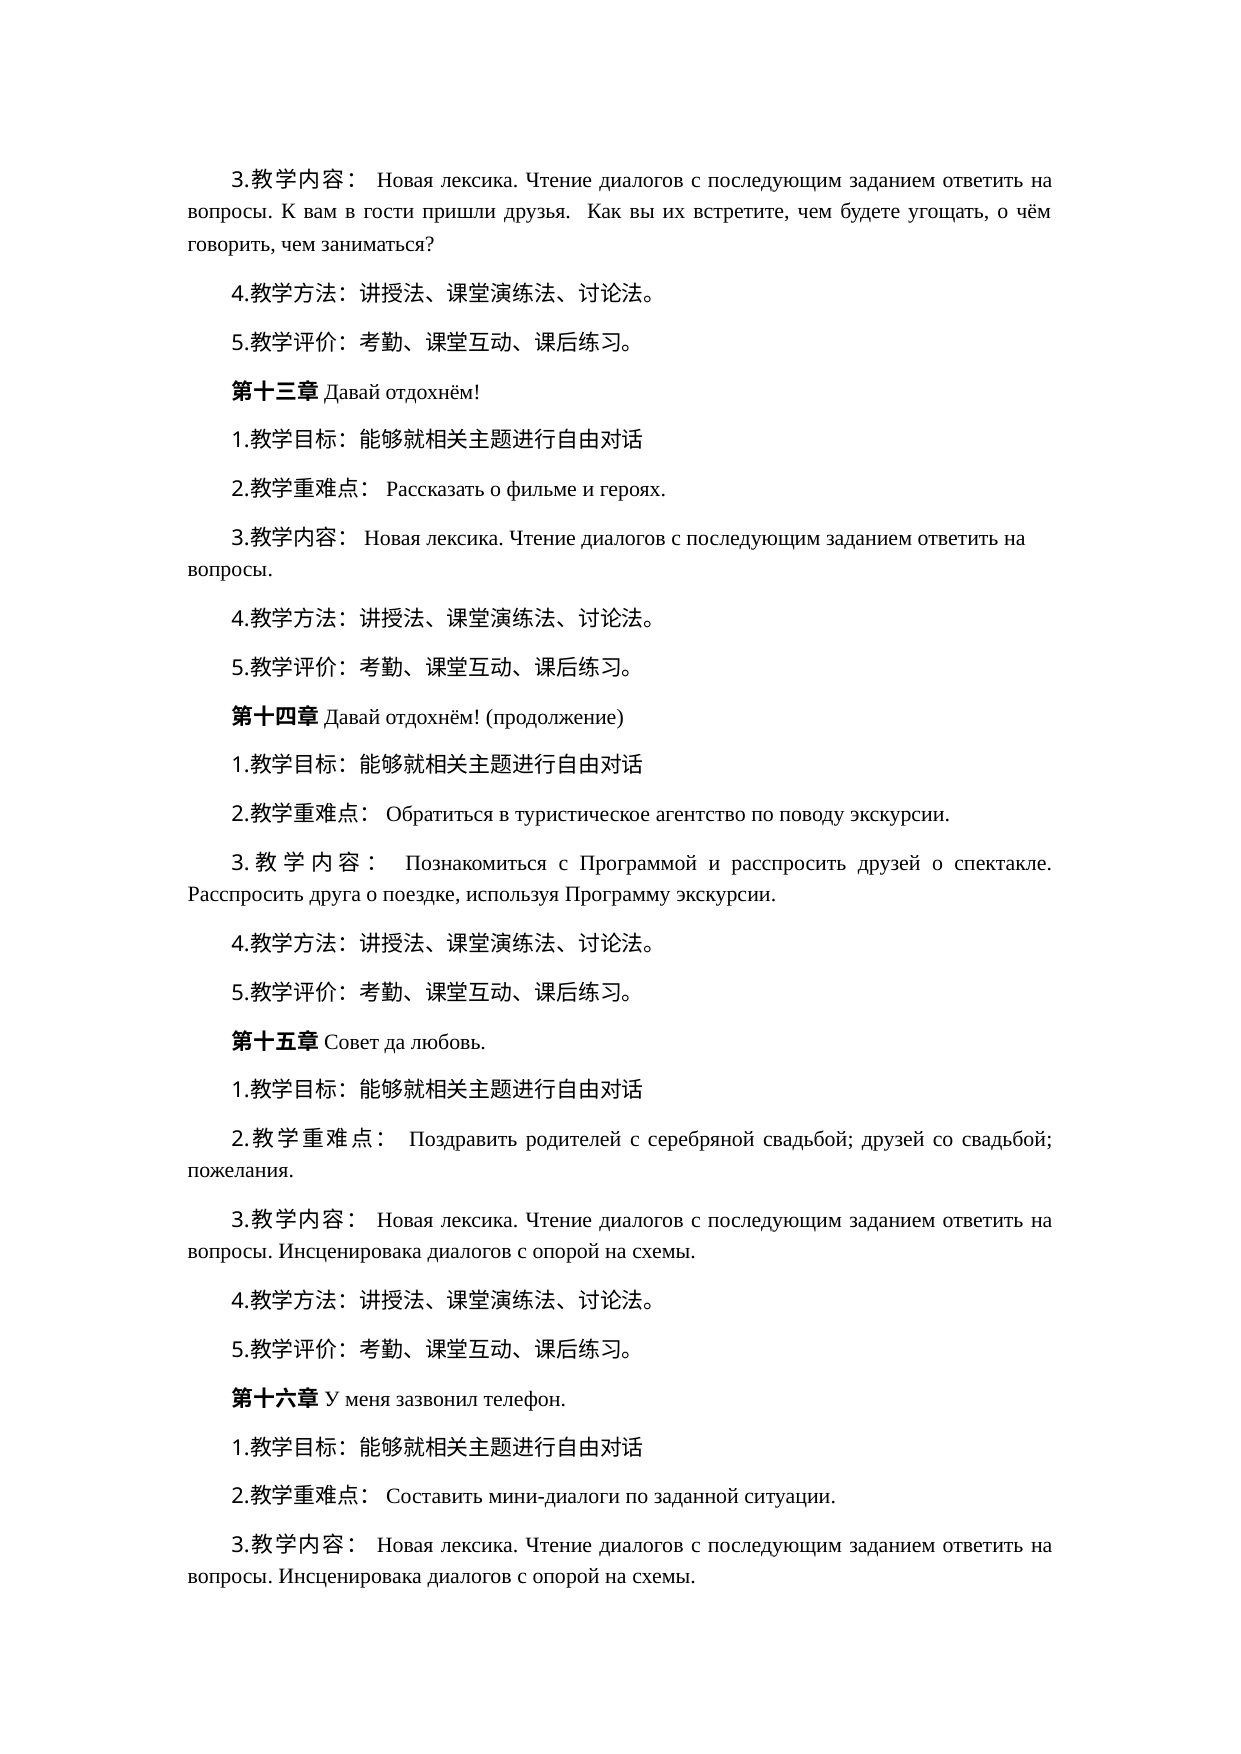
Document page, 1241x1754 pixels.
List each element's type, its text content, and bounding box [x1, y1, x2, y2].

text 3.教学内容： Познакомиться с Программой и расспросить друзей о спектакле. Расспросить друга о поездке, используя Программу экскурсии. [187, 844, 1053, 909]
text 3.教学内容： Новая лексика. Чтение диалогов с последующим заданием ответить на вопросы. Инсценировака диалогов с опорой на схемы. [187, 1202, 1053, 1267]
text 5.教学评价：考勤、课堂互动、课后练习。 [187, 974, 1053, 1007]
text 第十四章 Давай отдохнём! (продолжение) [187, 698, 1053, 731]
text 3.教学内容： Новая лексика. Чтение диалогов с последующим заданием ответить на вопросы. Инсценировака диалогов с опорой на схемы. [187, 1527, 1053, 1592]
text 第十三章 Давай отдохнём! [187, 373, 1053, 406]
text 3.教学内容： Новая лексика. Чтение диалогов с последующим заданием ответить на вопросы. [187, 519, 1053, 584]
text 第十六章 У меня зазвонил телефон. [187, 1381, 1053, 1413]
text 1.教学目标：能够就相关主题进行自由对话 [187, 422, 1053, 454]
text 2.教学重难点： Рассказать о фильме и героях. [187, 471, 1053, 503]
text 2.教学重难点： Составить мини-диалоги по заданной ситуации. [187, 1478, 1053, 1511]
text 4.教学方法：讲授法、课堂演练法、讨论法。 [187, 276, 1053, 308]
text 5.教学评价：考勤、课堂互动、课后练习。 [187, 649, 1053, 682]
text 3.教学内容： Новая лексика. Чтение диалогов с последующим заданием ответить на вопросы. К вам в гости пришли друзья. Как вы их встретите, чем будете угощать, о чём говорить, чем заниматься? [187, 162, 1053, 259]
text 1.教学目标：能够就相关主题进行自由对话 [187, 1429, 1053, 1462]
text 5.教学评价：考勤、课堂互动、课后练习。 [187, 324, 1053, 357]
text 4.教学方法：讲授法、课堂演练法、讨论法。 [187, 601, 1053, 633]
text 2.教学重难点： Поздравить родителей с серебряной свадьбой; друзей со свадьбой; пожелания. [187, 1121, 1053, 1186]
text 4.教学方法：讲授法、课堂演练法、讨论法。 [187, 1283, 1053, 1316]
text 2.教学重难点： Обратиться в туристическое агентство по поводу экскурсии. [187, 796, 1053, 828]
text 5.教学评价：考勤、课堂互动、课后练习。 [187, 1332, 1053, 1364]
text 第十五章 Совет да любовь. [187, 1023, 1053, 1056]
text 1.教学目标：能够就相关主题进行自由对话 [187, 747, 1053, 779]
text 1.教学目标：能够就相关主题进行自由对话 [187, 1072, 1053, 1104]
text 4.教学方法：讲授法、课堂演练法、讨论法。 [187, 926, 1053, 958]
